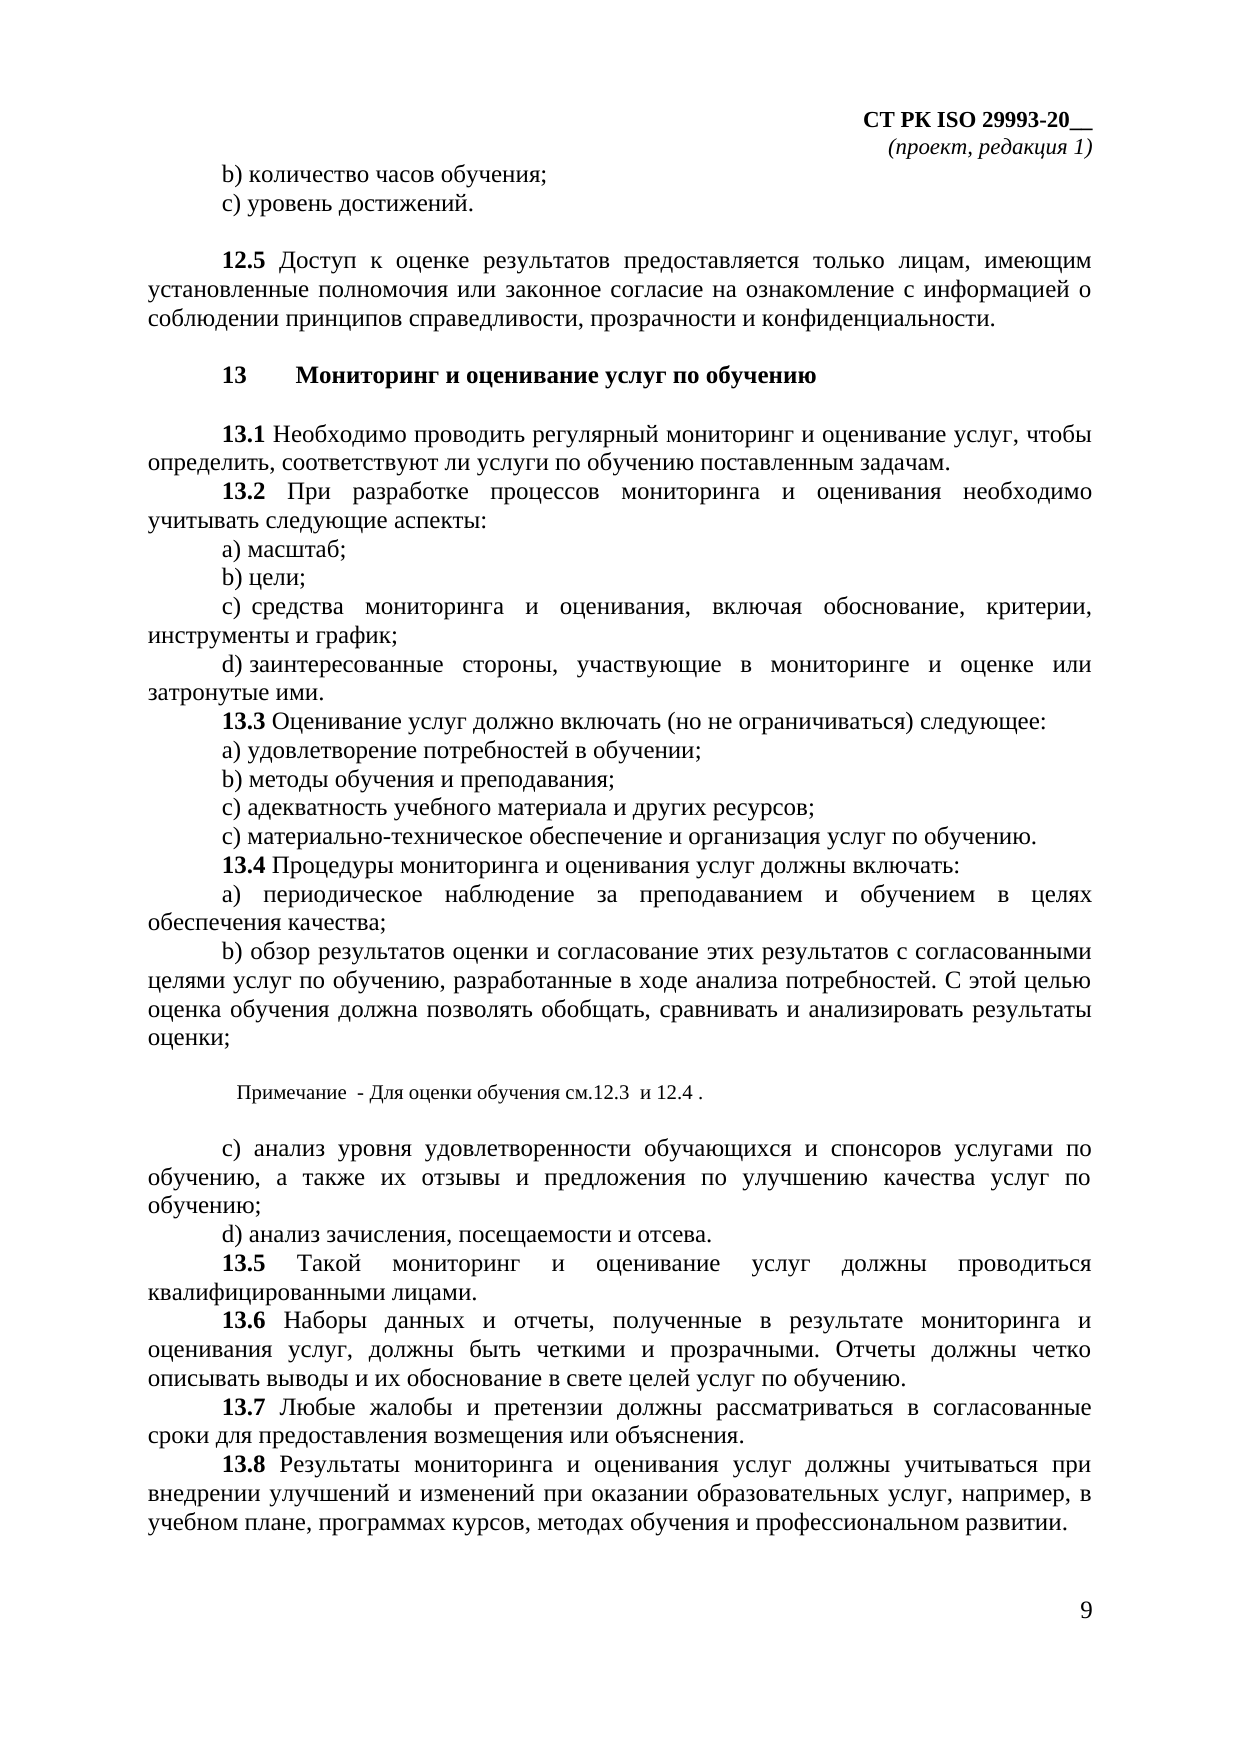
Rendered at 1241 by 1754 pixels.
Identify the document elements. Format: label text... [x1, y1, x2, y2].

text c) уровень достижений. [148, 188, 1092, 217]
text а) масштаб; [148, 534, 1092, 562]
text 13.4 Процедуры мониторинга и оценивания услуг должны включать: [148, 850, 1092, 879]
text Примечание - Для оценки обучения см.12.3 и 12.4 . [177, 1080, 1092, 1104]
text а) периодическое наблюдение за преподаванием и обучением в целях обеспечения качества; [148, 879, 1092, 936]
list средства мониторинга и оценивания, включая обоснование, критерии, инструменты и график; [148, 591, 1092, 649]
text 12.5 Доступ к оценке результатов предоставляется только лицам, имеющим установленные полномочия или законное согласие на ознакомление с информацией о соблюдении принципов справедливости, прозрачности и конфиденциальности. [148, 245, 1092, 332]
text b) обзор результатов оценки и согласование этих результатов с согласованными целями услуг по обучению, разработанные в ходе анализа потребностей. С этой целью оценка обучения должна позволять обобщать, сравнивать и анализировать результаты оценки; [148, 936, 1092, 1051]
list 13.3 Оценивание услуг должно включать (но не ограничиваться) следующее: [148, 706, 1092, 735]
text c) материально-техническое обеспечение и организация услуг по обучению. [148, 821, 1092, 850]
list заинтересованные стороны, участвующие в мониторинге и оценке или затронутые ими. [148, 649, 1092, 706]
list Мониторинг и оценивание услуг по обучению [148, 360, 1092, 389]
text b) методы обучения и преподавания; [148, 764, 1092, 792]
text b) цели; [148, 562, 1092, 591]
text c) адекватность учебного материала и других ресурсов; [148, 792, 1092, 821]
text 13.8 Результаты мониторинга и оценивания услуг должны учитываться при внедрении улучшений и изменений при оказании образовательных услуг, например, в учебном плане, программах курсов, методах обучения и профессиональном развитии. [148, 1449, 1092, 1535]
text 13.5 Такой мониторинг и оценивание услуг должны проводиться квалифицированными лицами. [148, 1248, 1092, 1305]
text b) количество часов обучения; [148, 159, 1092, 188]
text d) анализ зачисления, посещаемости и отсева. [148, 1219, 1092, 1248]
list 13.1 Необходимо проводить регулярный мониторинг и оценивание услуг, чтобы определить, соответствуют ли услуги по обучению поставленным задачам. [148, 419, 1092, 476]
text 13.7 Любые жалобы и претензии должны рассматриваться в согласованные сроки для предоставления возмещения или объяснения. [148, 1392, 1092, 1449]
text а) удовлетворение потребностей в обучении; [148, 735, 1092, 764]
list 13.2 При разработке процессов мониторинга и оценивания необходимо учитывать следующие аспекты: [148, 476, 1092, 534]
text 13.6 Наборы данных и отчеты, полученные в результате мониторинга и оценивания услуг, должны быть четкими и прозрачными. Отчеты должны четко описывать выводы и их обоснование в свете целей услуг по обучению. [148, 1305, 1092, 1392]
text c) анализ уровня удовлетворенности обучающихся и спонсоров услугами по обучению, а также их отзывы и предложения по улучшению качества услуг по обучению; [148, 1133, 1092, 1219]
